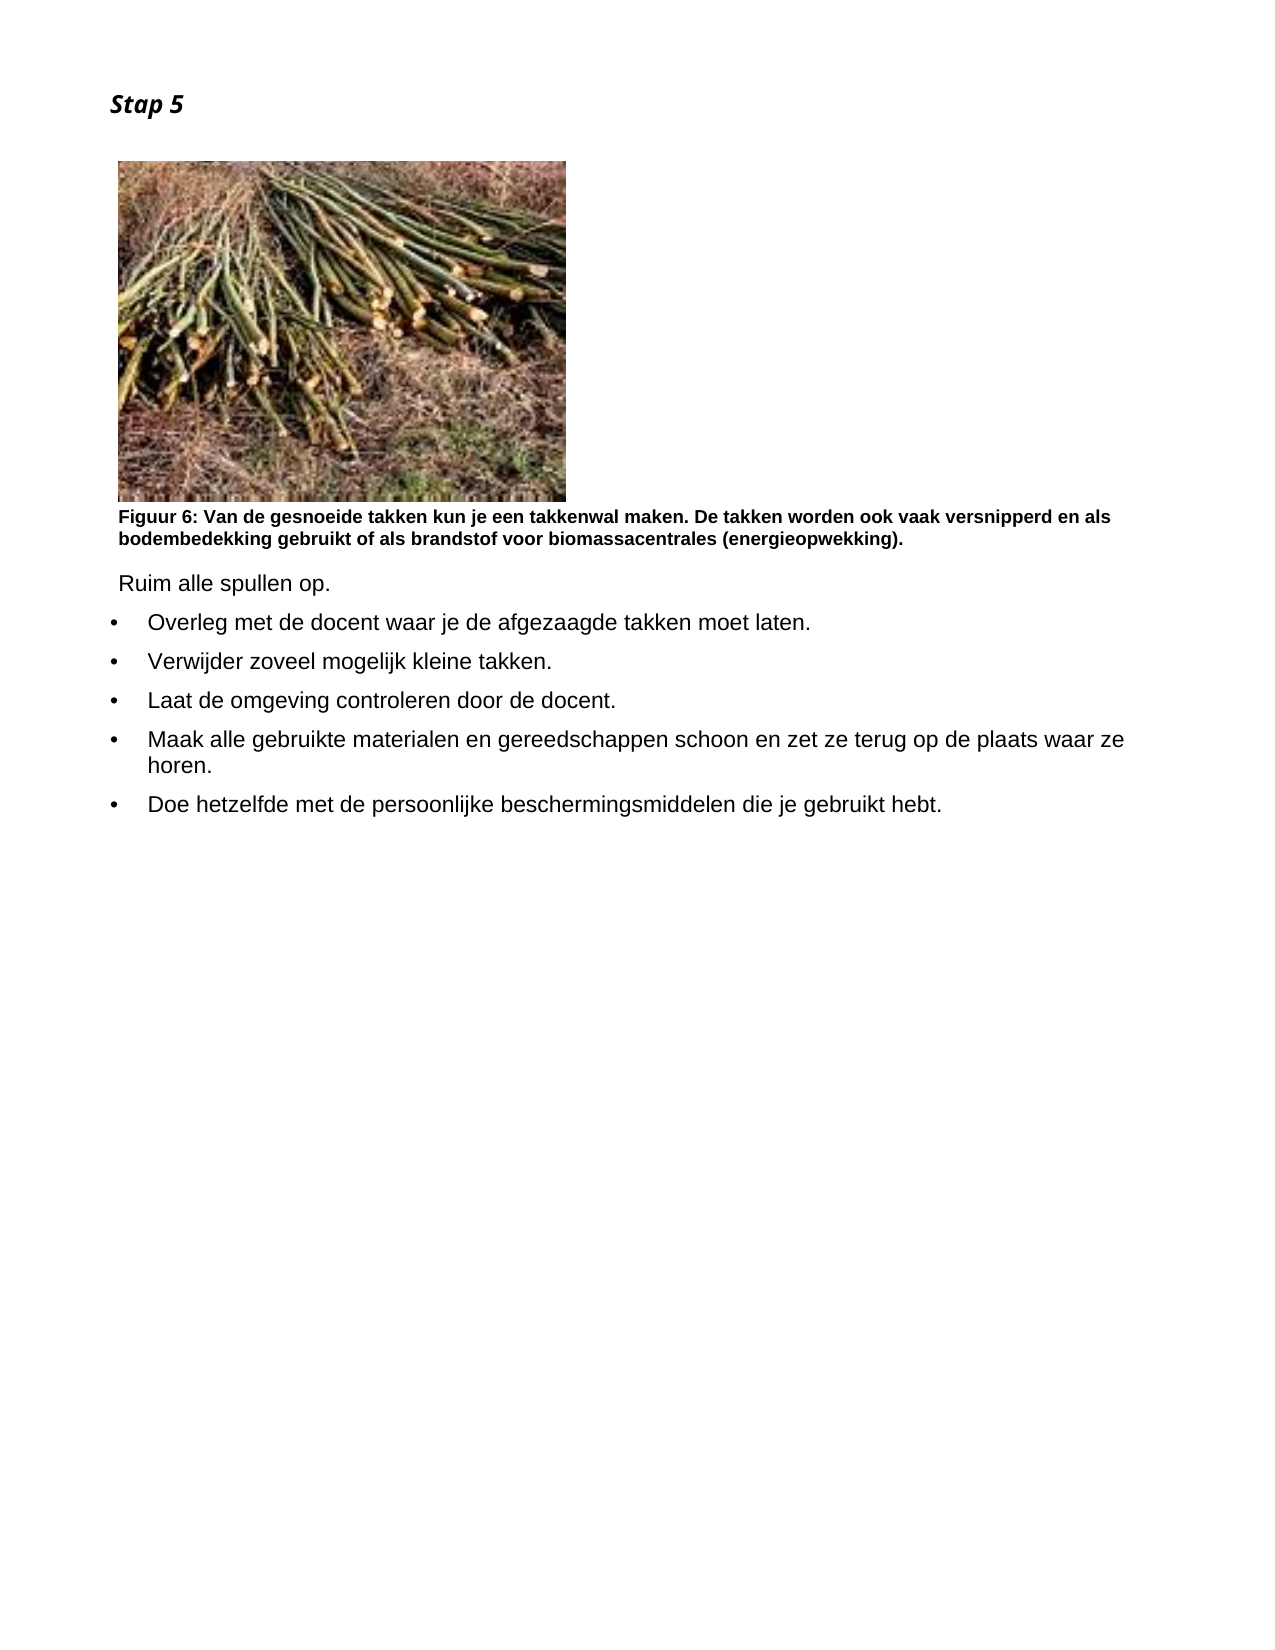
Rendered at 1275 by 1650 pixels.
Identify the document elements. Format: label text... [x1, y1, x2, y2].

text Ruim alle spullen op. [118, 570, 1157, 596]
list Laat de omgeving controleren door de docent. [110, 687, 1157, 713]
list Overleg met de docent waar je de afgezaagde takken moet laten. [110, 609, 1157, 635]
text Stap 5 [110, 86, 1157, 120]
list Doe hetzelfde met de persoonlijke beschermingsmiddelen die je gebruikt hebt. [110, 791, 1157, 817]
list Maak alle gebruikte materialen en gereedschappen schoon en zet ze terug op de plaats waar ze horen. [110, 726, 1157, 778]
list Verwijder zoveel mogelijk kleine takken. [110, 648, 1157, 674]
picture [118, 161, 566, 502]
text Figuur 6: Van de gesnoeide takken kun je een takkenwal maken. De takken worden ook vaak versnipperd en als bodembedekking gebruikt of als brandstof voor biomassacentrales (energieopwekking). [118, 506, 1157, 549]
